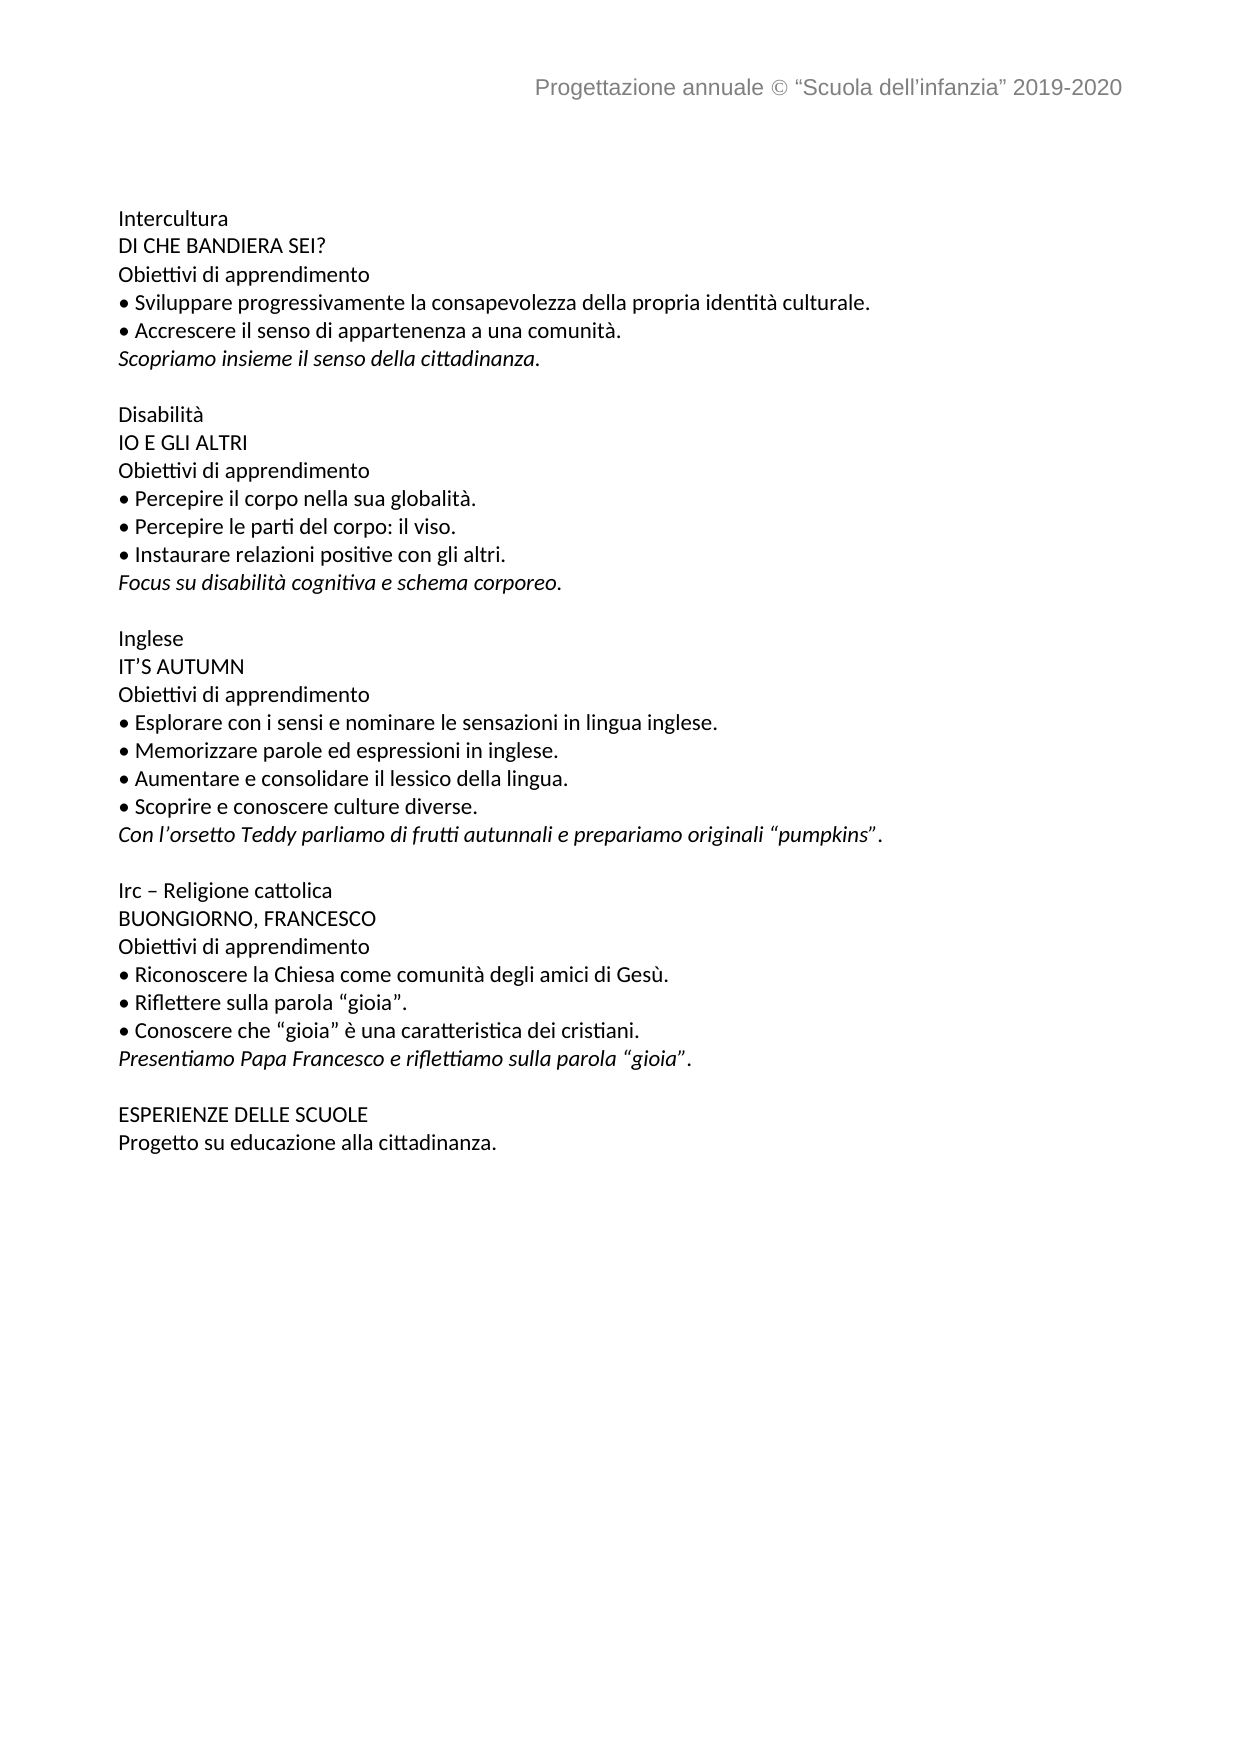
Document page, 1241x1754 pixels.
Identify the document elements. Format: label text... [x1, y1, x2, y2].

text BUONGIORNO, FRANCESCO [118, 904, 1122, 932]
text Obiettivi di apprendimento [118, 456, 1122, 484]
text • Riconoscere la Chiesa come comunità degli amici di Gesù. [118, 960, 1122, 988]
text Inglese [118, 624, 1122, 652]
text • Memorizzare parole ed espressioni in inglese. [118, 736, 1122, 764]
text • Riflettere sulla parola “gioia”. [118, 988, 1122, 1016]
text • Sviluppare progressivamente la consapevolezza della propria identità culturale. [118, 288, 1122, 316]
text Obiettivi di apprendimento [118, 932, 1122, 960]
text • Instaurare relazioni positive con gli altri. [118, 540, 1122, 568]
text • Esplorare con i sensi e nominare le sensazioni in lingua inglese. [118, 708, 1122, 736]
text Intercultura [118, 204, 1122, 232]
text Disabilità [118, 400, 1122, 428]
text Obiettivi di apprendimento [118, 680, 1122, 708]
text • Conoscere che “gioia” è una caratteristica dei cristiani. [118, 1016, 1122, 1044]
text • Aumentare e consolidare il lessico della lingua. [118, 764, 1122, 792]
text Focus su disabilità cognitiva e schema corporeo. [118, 568, 1122, 596]
text • Accrescere il senso di appartenenza a una comunità. [118, 316, 1122, 344]
text Irc – Religione cattolica [118, 876, 1122, 904]
text • Scoprire e conoscere culture diverse. [118, 792, 1122, 820]
text IO E GLI ALTRI [118, 428, 1122, 456]
text • Percepire il corpo nella sua globalità. [118, 484, 1122, 512]
text Con l’orsetto Teddy parliamo di frutti autunnali e prepariamo originali “pumpkins”. [118, 820, 1122, 848]
text IT’S AUTUMN [118, 652, 1122, 680]
text DI CHE BANDIERA SEI? [118, 232, 1122, 260]
text Scopriamo insieme il senso della cittadinanza. [118, 344, 1122, 372]
text ESPERIENZE DELLE SCUOLE [118, 1100, 1122, 1128]
text • Percepire le parti del corpo: il viso. [118, 512, 1122, 540]
text Presentiamo Papa Francesco e riflettiamo sulla parola “gioia”. [118, 1044, 1122, 1072]
text Obiettivi di apprendimento [118, 260, 1122, 288]
text Progetto su educazione alla cittadinanza. [118, 1128, 1122, 1156]
